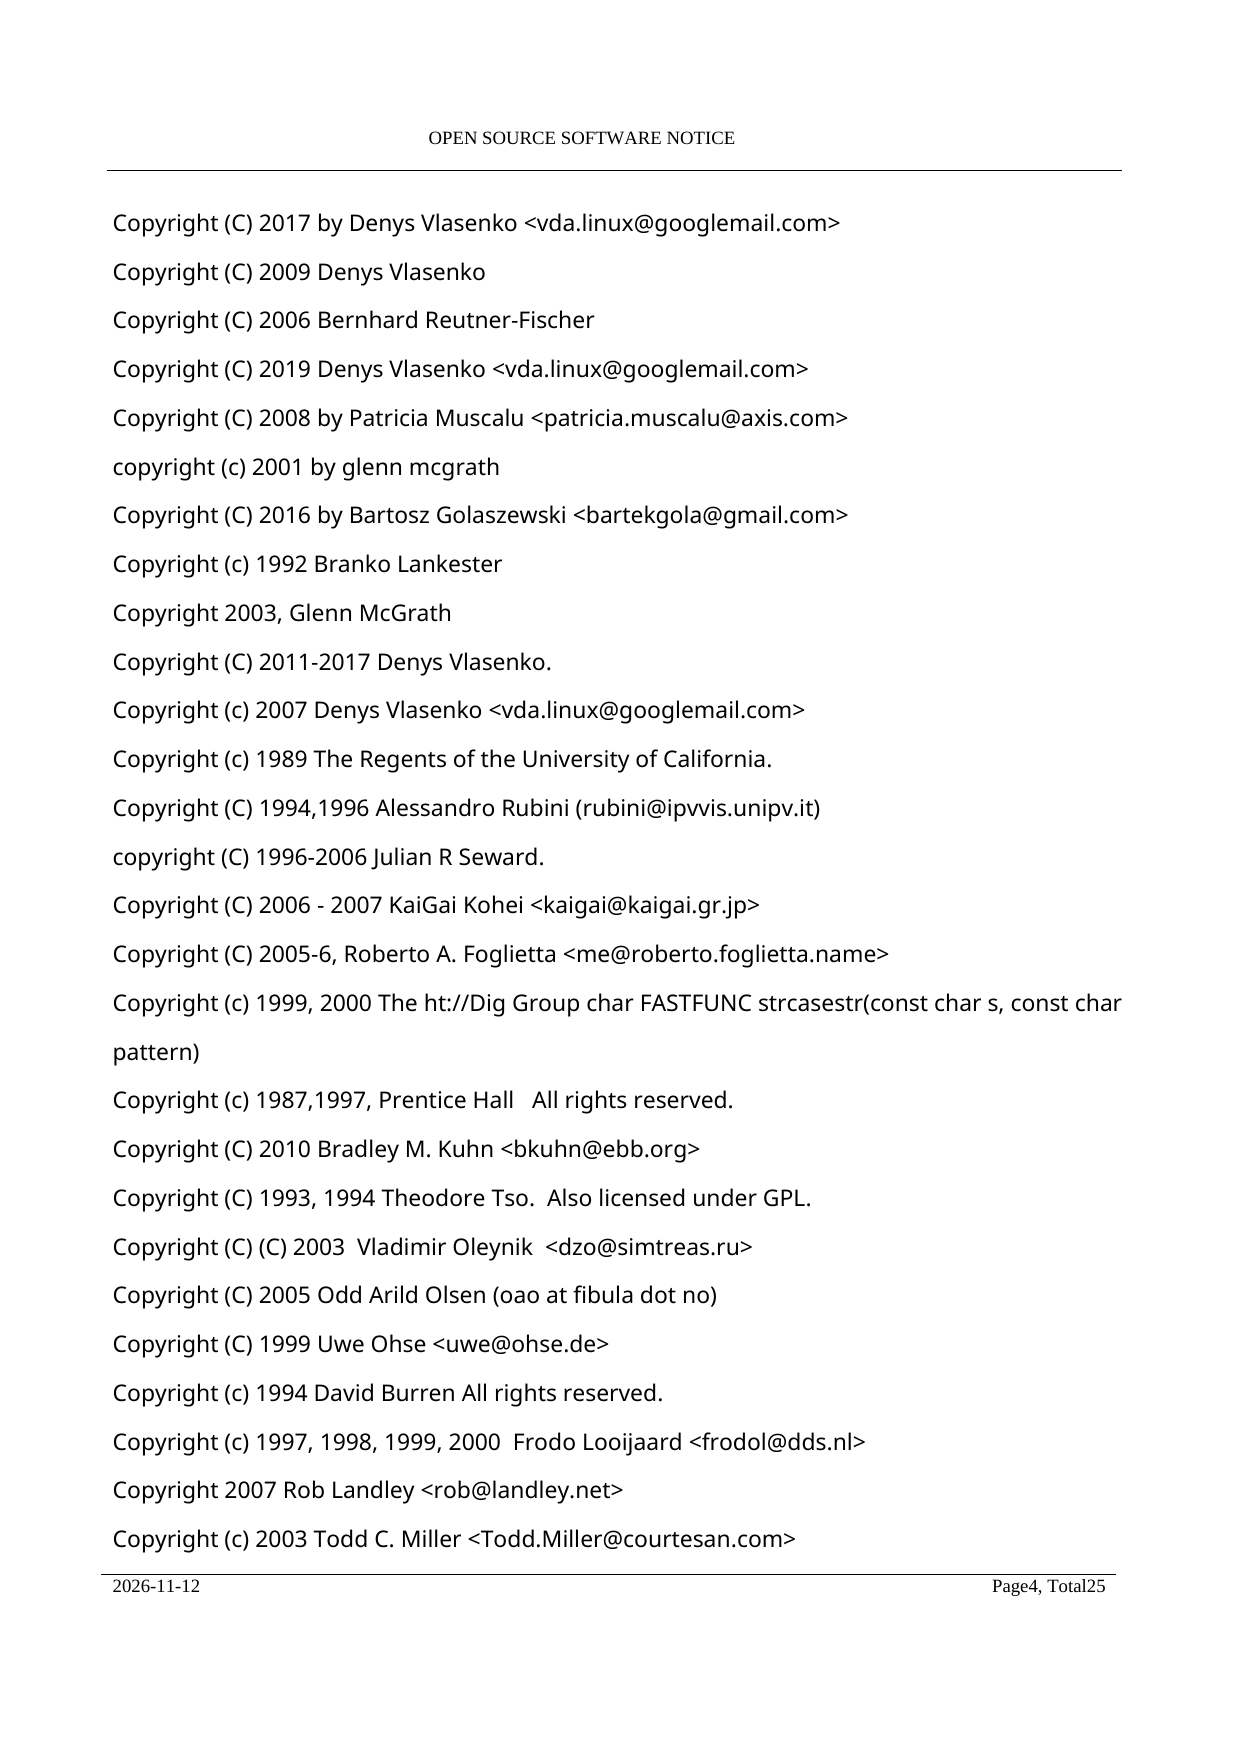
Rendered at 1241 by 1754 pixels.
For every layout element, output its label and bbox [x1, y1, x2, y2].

text [112, 206, 1128, 1555]
